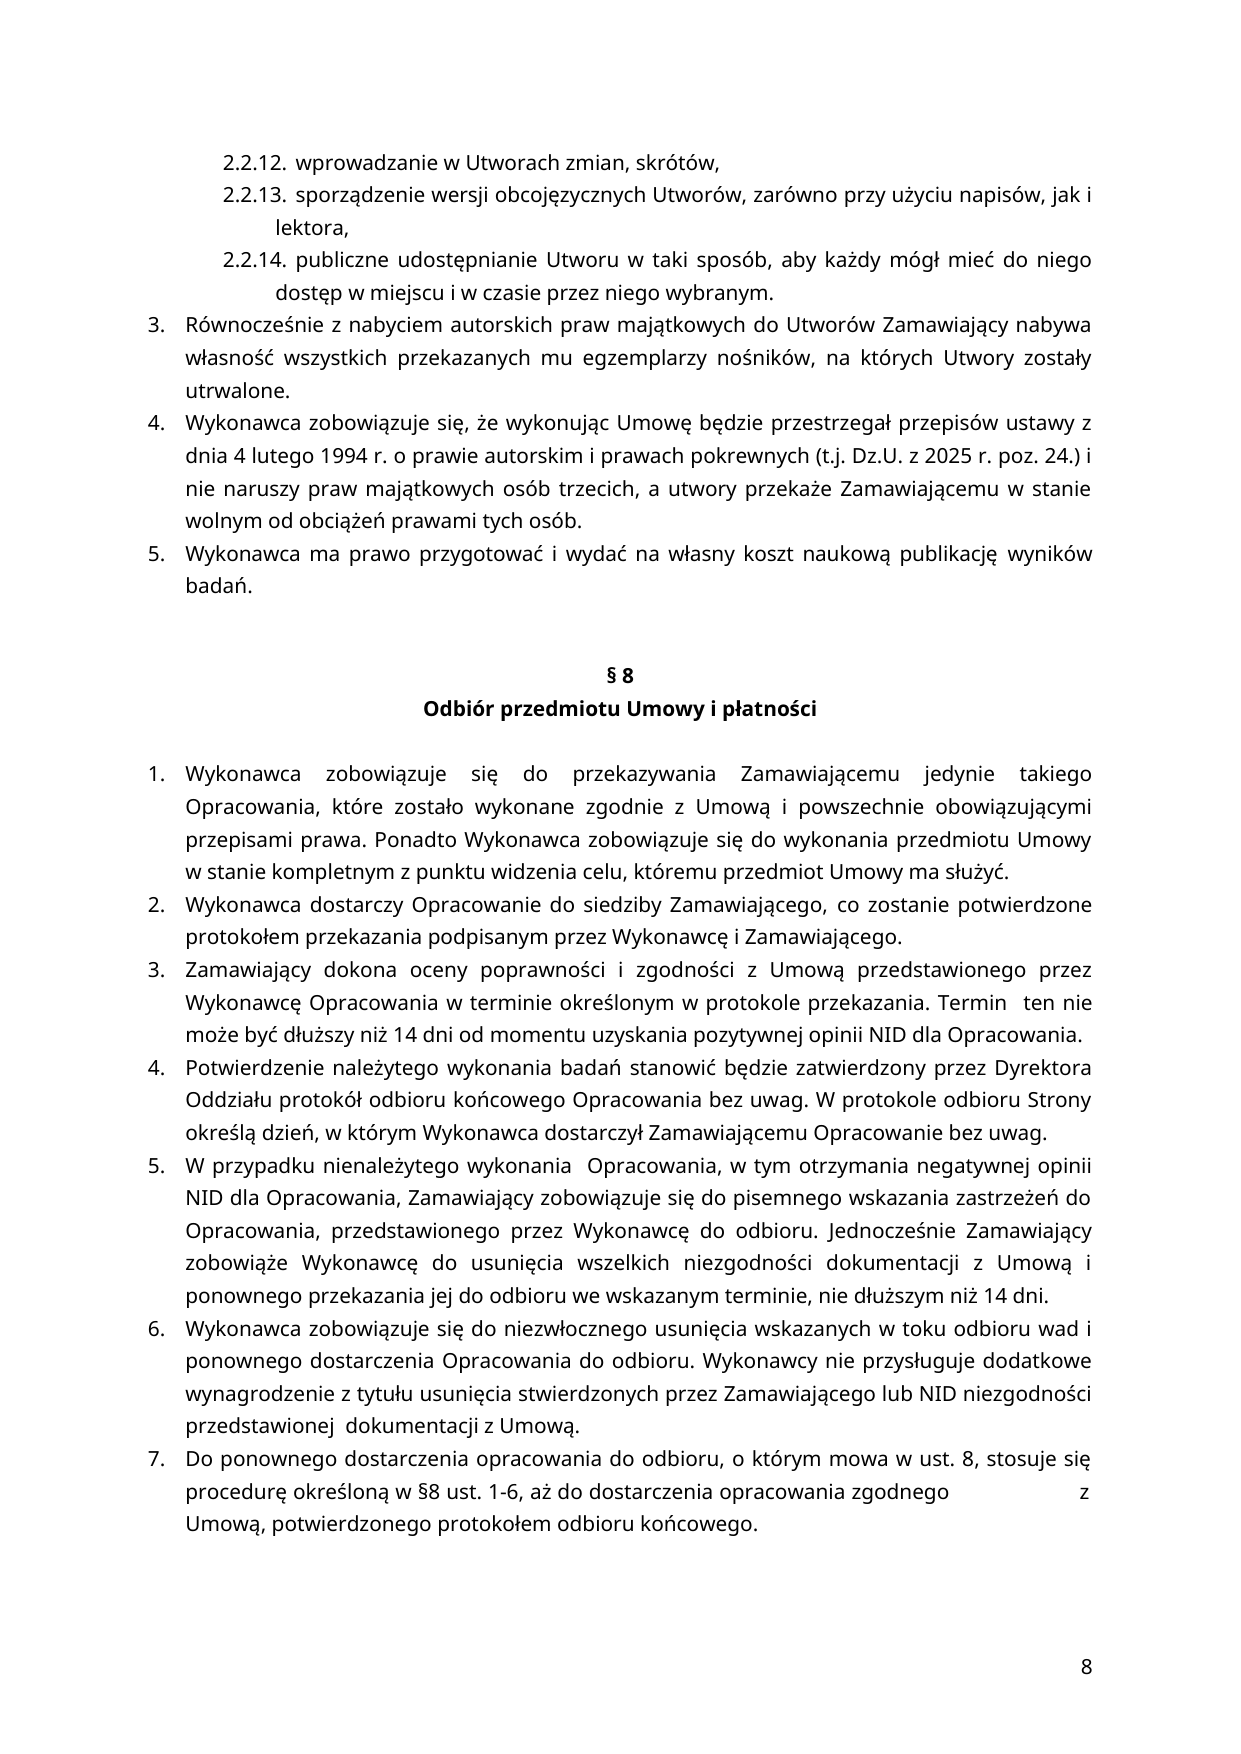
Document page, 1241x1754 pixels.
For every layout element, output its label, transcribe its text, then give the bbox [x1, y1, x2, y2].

text Odbiór przedmiotu Umowy i płatności [148, 694, 1093, 723]
list Zamawiający dokona oceny poprawności i zgodności z Umową przedstawionego przez Wykonawcę Opracowania w terminie określonym w protokole przekazania. Termin ten nie może być dłuższy niż 14 dni od momentu uzyskania pozytywnej opinii NID dla Opracowania. [148, 955, 1093, 1049]
list publiczne udostępnianie Utworu w taki sposób, aby każdy mógł mieć do niego dostęp w miejscu i w czasie przez niego wybranym. [223, 245, 1093, 306]
list Wykonawca zobowiązuje się do niezwłocznego usunięcia wskazanych w toku odbioru wad i ponownego dostarczenia Opracowania do odbioru. Wykonawcy nie przysługuje dodatkowe wynagrodzenie z tytułu usunięcia stwierdzonych przez Zamawiającego lub NID niezgodności przedstawionej dokumentacji z Umową. [148, 1314, 1093, 1440]
list Wykonawca ma prawo przygotować i wydać na własny koszt naukową publikację wyników badań. [148, 539, 1093, 600]
list Do ponownego dostarczenia opracowania do odbioru, o którym mowa w ust. 8, stosuje się procedurę określoną w §8 ust. 1-6, aż do dostarczenia opracowania zgodnego z Umową, potwierdzonego protokołem odbioru końcowego. [148, 1444, 1093, 1538]
list Równocześnie z nabyciem autorskich praw majątkowych do Utworów Zamawiający nabywa własność wszystkich przekazanych mu egzemplarzy nośników, na których Utwory zostały utrwalone. [148, 311, 1093, 404]
list Wykonawca dostarczy Opracowanie do siedziby Zamawiającego, co zostanie potwierdzone protokołem przekazania podpisanym przez Wykonawcę i Zamawiającego. [148, 890, 1093, 951]
list Potwierdzenie należytego wykonania badań stanowić będzie zatwierdzony przez Dyrektora Oddziału protokół odbioru końcowego Opracowania bez uwag. W protokole odbioru Strony określą dzień, w którym Wykonawca dostarczył Zamawiającemu Opracowanie bez uwag. [148, 1053, 1093, 1147]
text § 8 [148, 662, 1093, 690]
list W przypadku nienależytego wykonania Opracowania, w tym otrzymania negatywnej opinii NID dla Opracowania, Zamawiający zobowiązuje się do pisemnego wskazania zastrzeżeń do Opracowania, przedstawionego przez Wykonawcę do odbioru. Jednocześnie Zamawiający zobowiąże Wykonawcę do usunięcia wszelkich niezgodności dokumentacji z Umową i ponownego przekazania jej do odbioru we wskazanym terminie, nie dłuższym niż 14 dni. [148, 1151, 1093, 1309]
list wprowadzanie w Utworach zmian, skrótów, [223, 148, 1093, 176]
list Wykonawca zobowiązuje się, że wykonując Umowę będzie przestrzegał przepisów ustawy z dnia 4 lutego 1994 r. o prawie autorskim i prawach pokrewnych (t.j. Dz.U. z 2025 r. poz. 24.) i nie naruszy praw majątkowych osób trzecich, a utwory przekaże Zamawiającemu w stanie wolnym od obciążeń prawami tych osób. [148, 408, 1093, 535]
list Wykonawca zobowiązuje się do przekazywania Zamawiającemu jedynie takiego Opracowania, które zostało wykonane zgodnie z Umową i powszechnie obowiązującymi przepisami prawa. Ponadto Wykonawca zobowiązuje się do wykonania przedmiotu Umowy w stanie kompletnym z punktu widzenia celu, któremu przedmiot Umowy ma służyć. [148, 759, 1093, 886]
list sporządzenie wersji obcojęzycznych Utworów, zarówno przy użyciu napisów, jak i lektora, [223, 180, 1093, 241]
